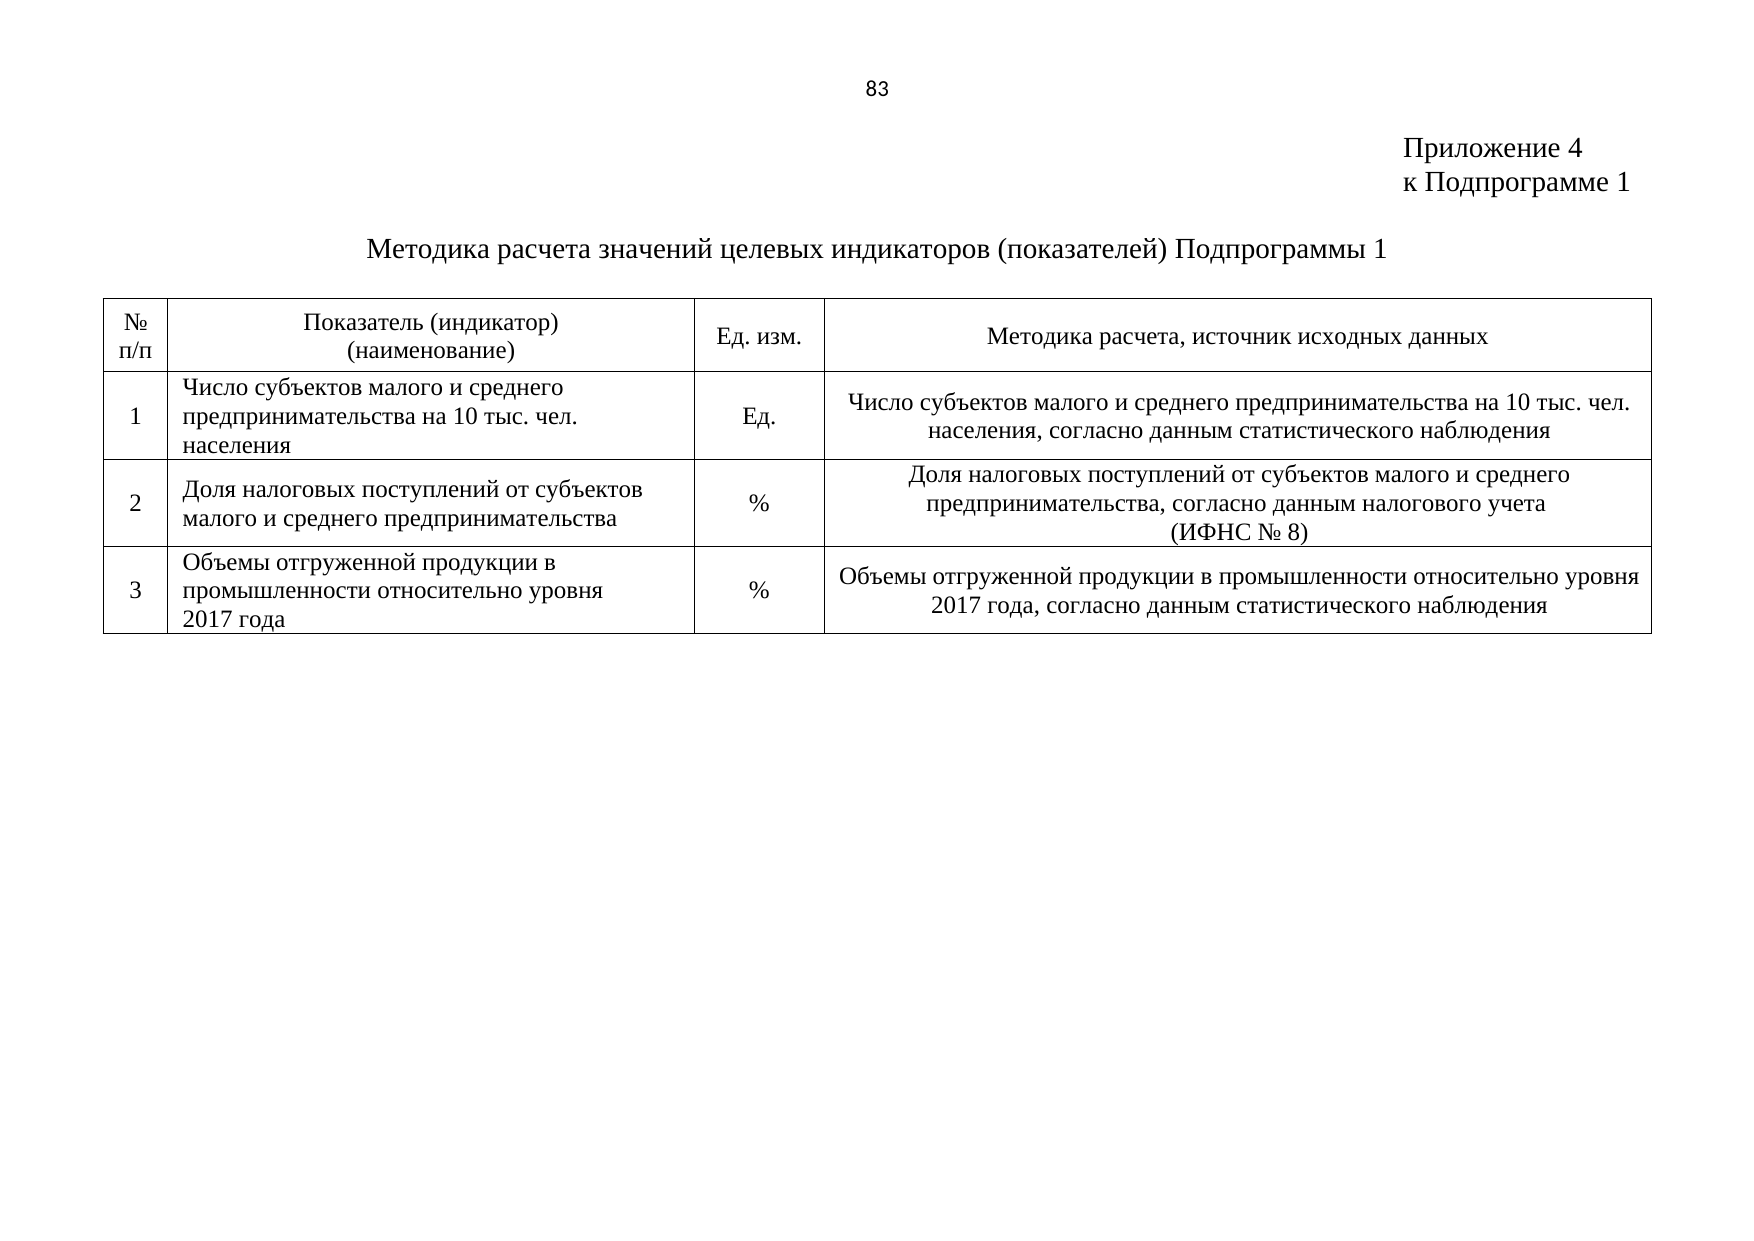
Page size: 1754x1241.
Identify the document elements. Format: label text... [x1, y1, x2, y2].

text Приложение 4 [1403, 131, 1621, 164]
text к Подпрограмме 1 [1403, 164, 1636, 198]
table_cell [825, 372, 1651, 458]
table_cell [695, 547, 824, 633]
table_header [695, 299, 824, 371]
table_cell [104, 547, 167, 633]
text Методика расчета значений целевых индикаторов (показателей) Подпрограммы 1 [118, 231, 1636, 265]
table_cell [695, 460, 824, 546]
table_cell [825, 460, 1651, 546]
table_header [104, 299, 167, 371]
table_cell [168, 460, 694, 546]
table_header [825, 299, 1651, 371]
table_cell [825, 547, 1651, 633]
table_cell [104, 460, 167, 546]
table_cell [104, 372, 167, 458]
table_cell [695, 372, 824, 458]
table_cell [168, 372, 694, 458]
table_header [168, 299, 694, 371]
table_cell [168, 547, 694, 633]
